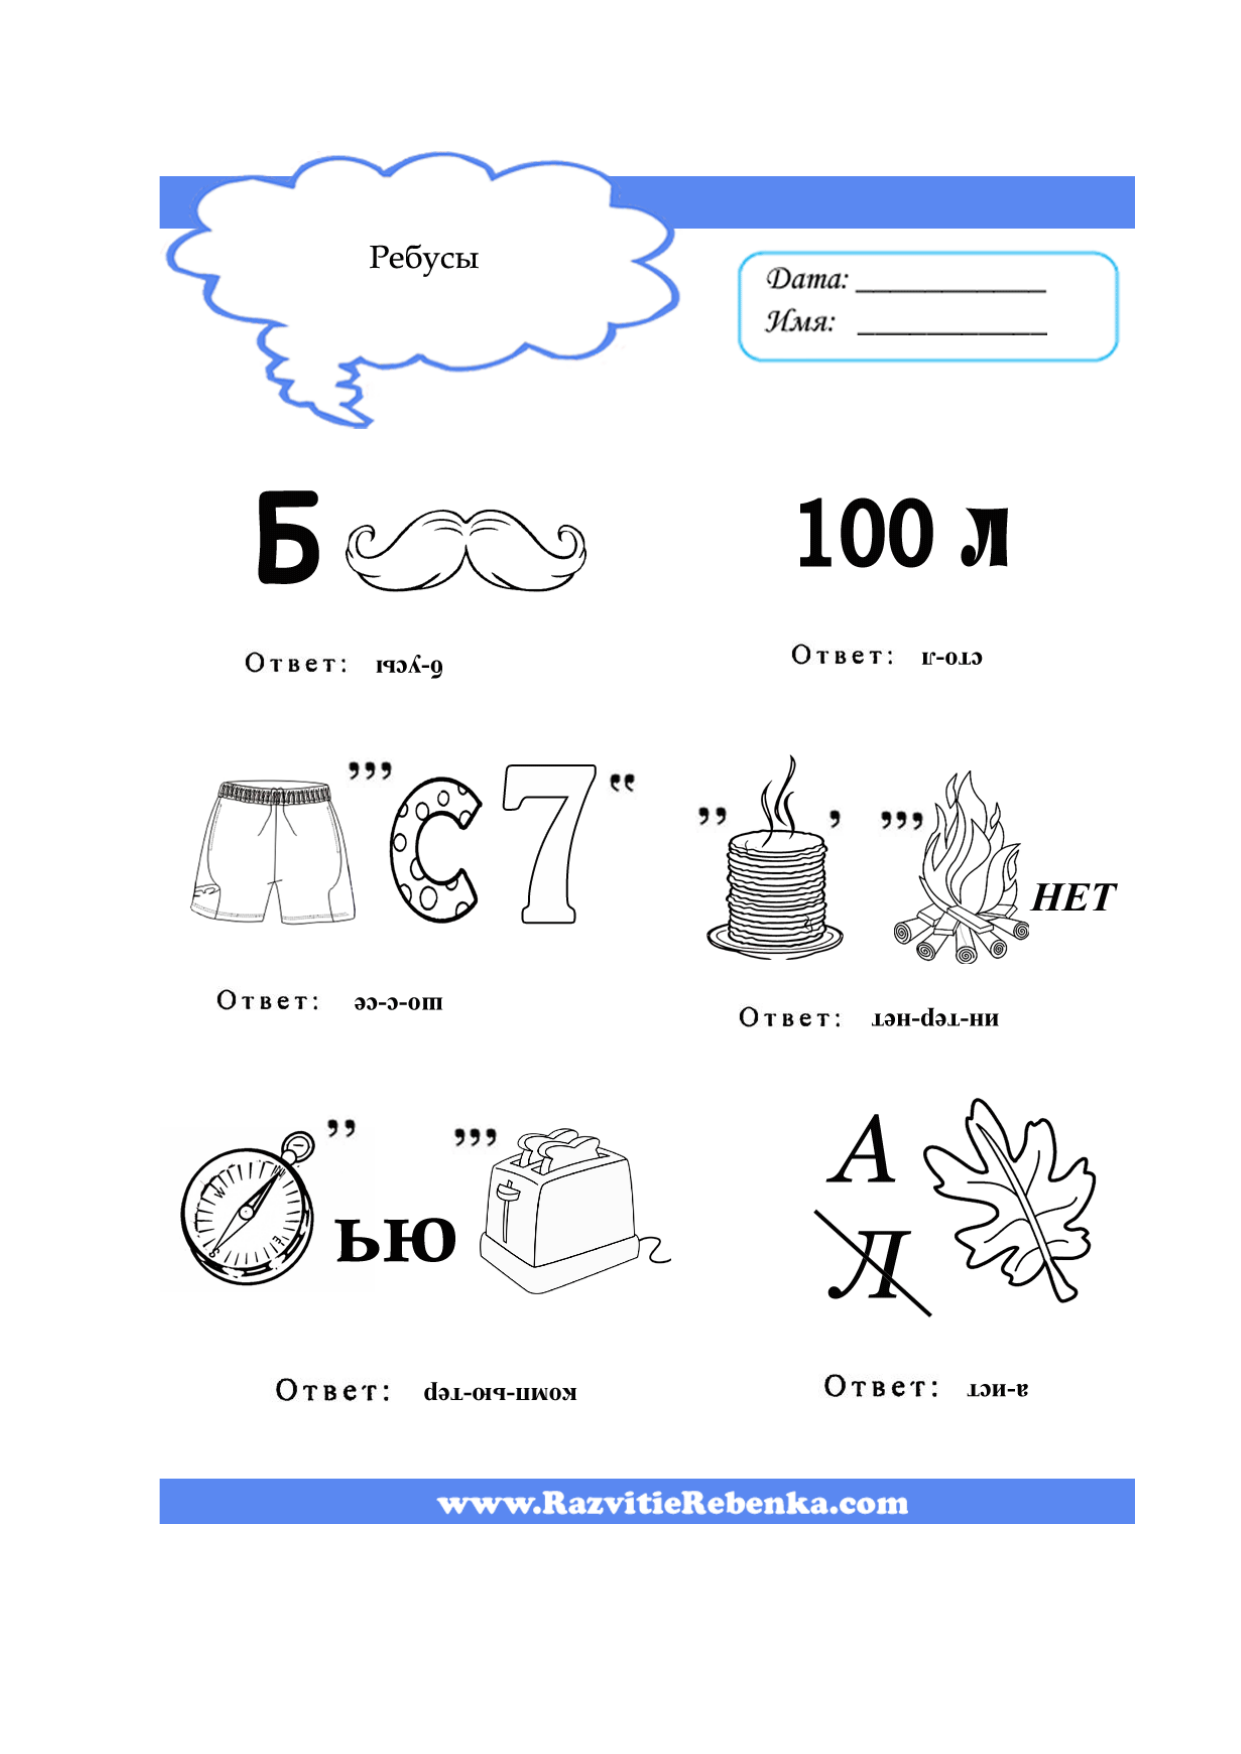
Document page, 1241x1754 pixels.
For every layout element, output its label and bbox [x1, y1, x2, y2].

picture [159, 151, 1135, 1524]
